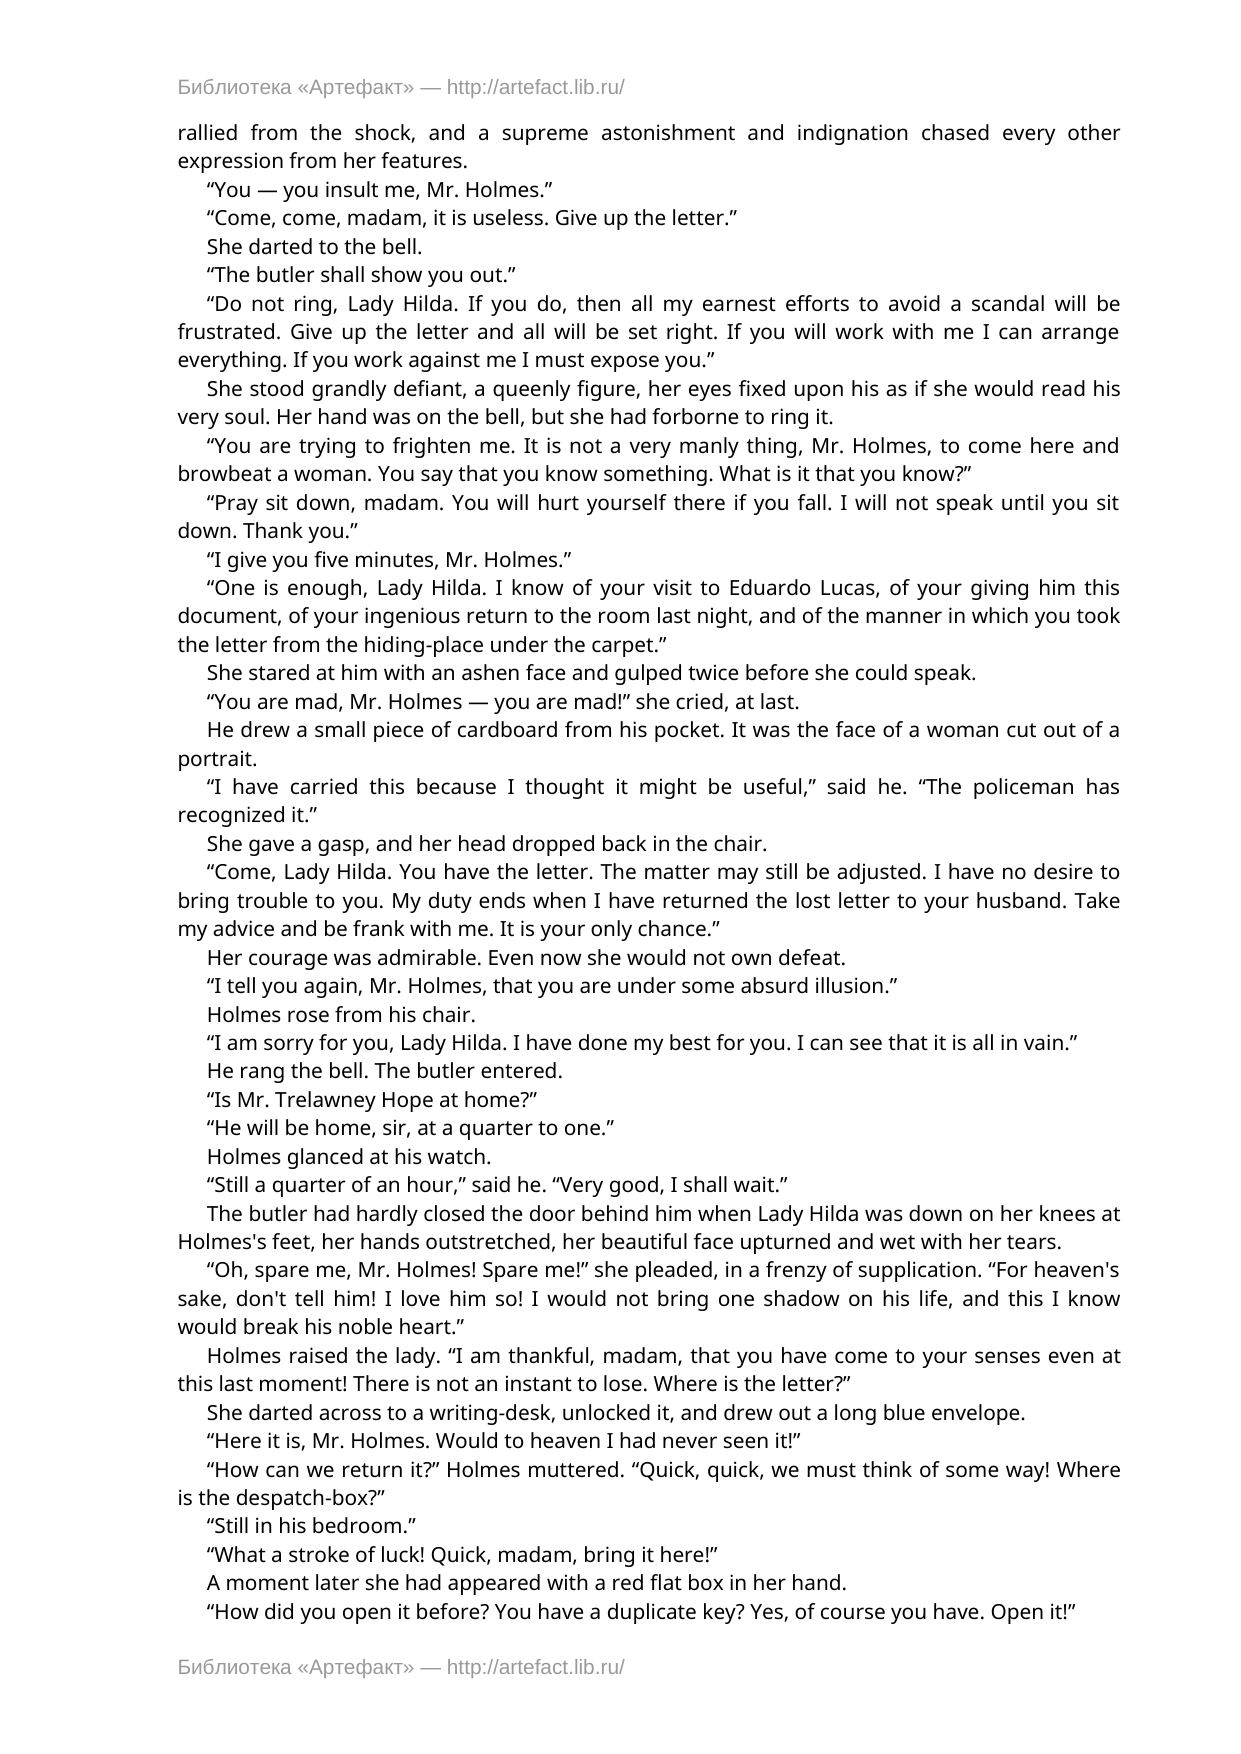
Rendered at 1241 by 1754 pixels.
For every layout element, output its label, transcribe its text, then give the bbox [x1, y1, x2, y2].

text “He will be home, sir, at a quarter to one.” [177, 1113, 1122, 1142]
text “Still a quarter of an hour,” said he. “Very good, I shall wait.” [177, 1170, 1122, 1199]
text “I give you five minutes, Mr. Holmes.” [177, 545, 1122, 573]
text A moment later she had appeared with a red flat box in her hand. [177, 1568, 1122, 1597]
text She darted to the bell. [177, 232, 1122, 260]
text “Is Mr. Trelawney Hope at home?” [177, 1085, 1122, 1113]
text “Here it is, Mr. Holmes. Would to heaven I had never seen it!” [177, 1426, 1122, 1455]
text “I have carried this because I thought it might be useful,” said he. “The policeman has recognized it.” [177, 772, 1122, 829]
text “You are trying to frighten me. It is not a very manly thing, Mr. Holmes, to come here and browbeat a woman. You say that you know something. What is it that you know?” [177, 431, 1122, 488]
text “Oh, spare me, Mr. Holmes! Spare me!” she pleaded, in a frenzy of supplication. “For heaven's sake, don't tell him! I love him so! I would not bring one shadow on his life, and this I know would break his noble heart.” [177, 1256, 1122, 1341]
text Holmes raised the lady. “I am thankful, madam, that you have come to your senses even at this last moment! There is not an instant to lose. Where is the letter?” [177, 1341, 1122, 1398]
text “You — you insult me, Mr. Holmes.” [177, 175, 1122, 203]
text “You are mad, Mr. Holmes — you are mad!” she cried, at last. [177, 687, 1122, 715]
text He drew a small piece of cardboard from his pocket. It was the face of a woman cut out of a portrait. [177, 715, 1122, 772]
text Holmes glanced at his watch. [177, 1142, 1122, 1170]
text She darted across to a writing-desk, unlocked it, and drew out a long blue envelope. [177, 1398, 1122, 1426]
text “Come, Lady Hilda. You have the letter. The matter may still be adjusted. I have no desire to bring trouble to you. My duty ends when I have returned the lost letter to your husband. Take my advice and be frank with me. It is your only chance.” [177, 857, 1122, 943]
text “The butler shall show you out.” [177, 260, 1122, 289]
text She stood grandly defiant, a queenly figure, her eyes fixed upon his as if she would read his very soul. Her hand was on the bell, but she had forborne to ring it. [177, 374, 1122, 431]
text She gave a gasp, and her head dropped back in the chair. [177, 829, 1122, 857]
text Holmes rose from his chair. [177, 1000, 1122, 1028]
text “How can we return it?” Holmes muttered. “Quick, quick, we must think of some way! Where is the despatch-box?” [177, 1455, 1122, 1512]
text He rang the bell. The butler entered. [177, 1057, 1122, 1085]
text She stared at him with an ashen face and gulped twice before she could speak. [177, 658, 1122, 687]
text “Do not ring, Lady Hilda. If you do, then all my earnest efforts to avoid a scandal will be frustrated. Give up the letter and all will be set right. If you will work with me I can arrange everything. If you work against me I must expose you.” [177, 289, 1122, 374]
text “Still in his bedroom.” [177, 1512, 1122, 1540]
text Her courage was admirable. Even now she would not own defeat. [177, 943, 1122, 971]
text “What a stroke of luck! Quick, madam, bring it here!” [177, 1540, 1122, 1568]
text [177, 118, 1122, 175]
text The butler had hardly closed the door behind him when Lady Hilda was down on her knees at Holmes's feet, her hands outstretched, her beautiful face upturned and wet with her tears. [177, 1199, 1122, 1256]
text “One is enough, Lady Hilda. I know of your visit to Eduardo Lucas, of your giving him this document, of your ingenious return to the room last night, and of the manner in which you took the letter from the hiding-place under the carpet.” [177, 573, 1122, 658]
text “I am sorry for you, Lady Hilda. I have done my best for you. I can see that it is all in vain.” [177, 1028, 1122, 1057]
text “Come, come, madam, it is useless. Give up the letter.” [177, 203, 1122, 232]
text “I tell you again, Mr. Holmes, that you are under some absurd illusion.” [177, 971, 1122, 1000]
text “How did you open it before? You have a duplicate key? Yes, of course you have. Open it!” [177, 1597, 1122, 1625]
text “Pray sit down, madam. You will hurt yourself there if you fall. I will not speak until you sit down. Thank you.” [177, 488, 1122, 545]
